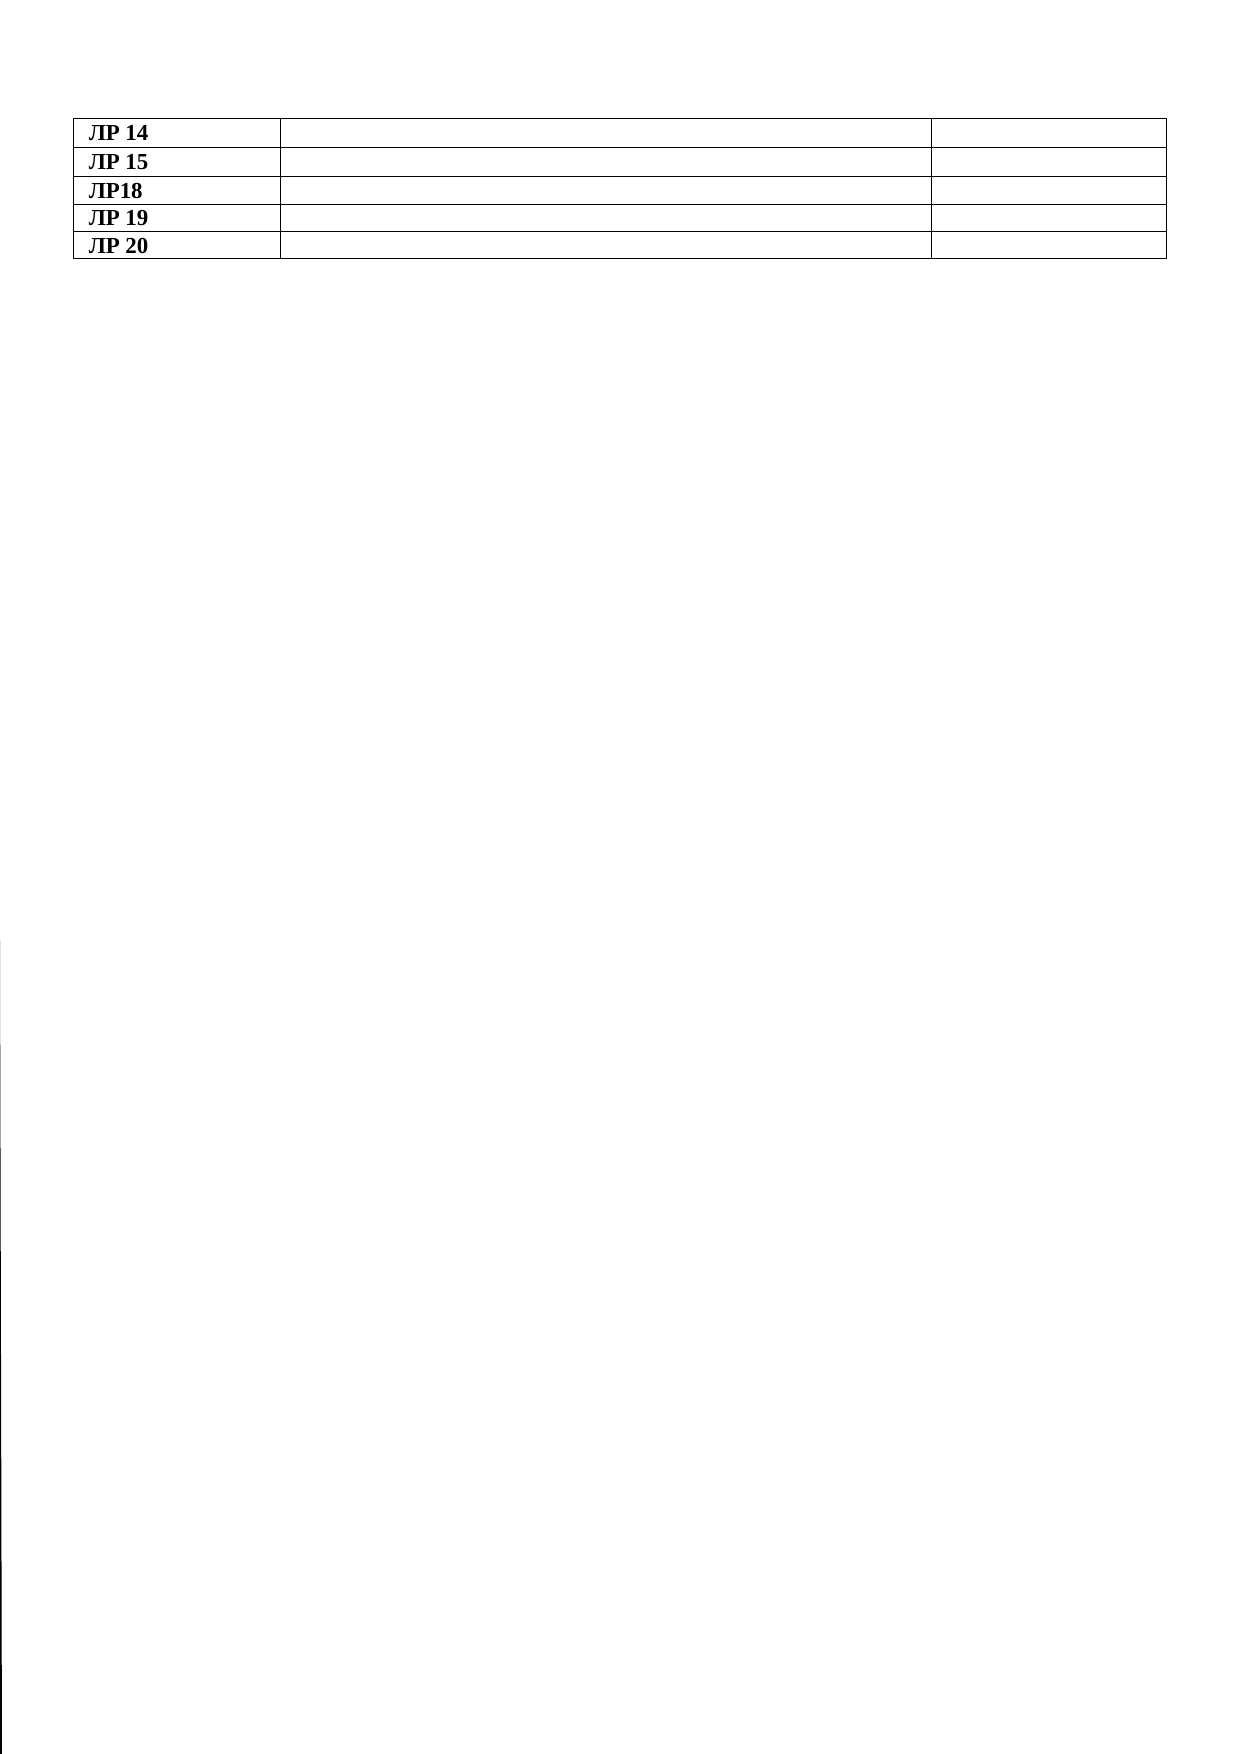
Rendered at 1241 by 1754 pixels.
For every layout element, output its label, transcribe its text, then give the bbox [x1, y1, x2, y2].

table_cell [932, 205, 1166, 231]
table_cell [281, 177, 931, 203]
table_cell [281, 148, 931, 176]
table_cell [932, 148, 1166, 176]
table_cell [932, 119, 1166, 147]
table_cell [281, 119, 931, 147]
table_cell [932, 232, 1166, 258]
table_cell ЛР 19 [74, 205, 280, 231]
table_cell [281, 205, 931, 231]
table_cell ЛР 14 [74, 119, 280, 147]
table_cell ЛР18 [74, 177, 280, 203]
table_cell [932, 177, 1166, 203]
table_cell ЛР 15 [74, 148, 280, 176]
table_cell ЛР 20 [74, 232, 280, 258]
table_cell [281, 232, 931, 258]
